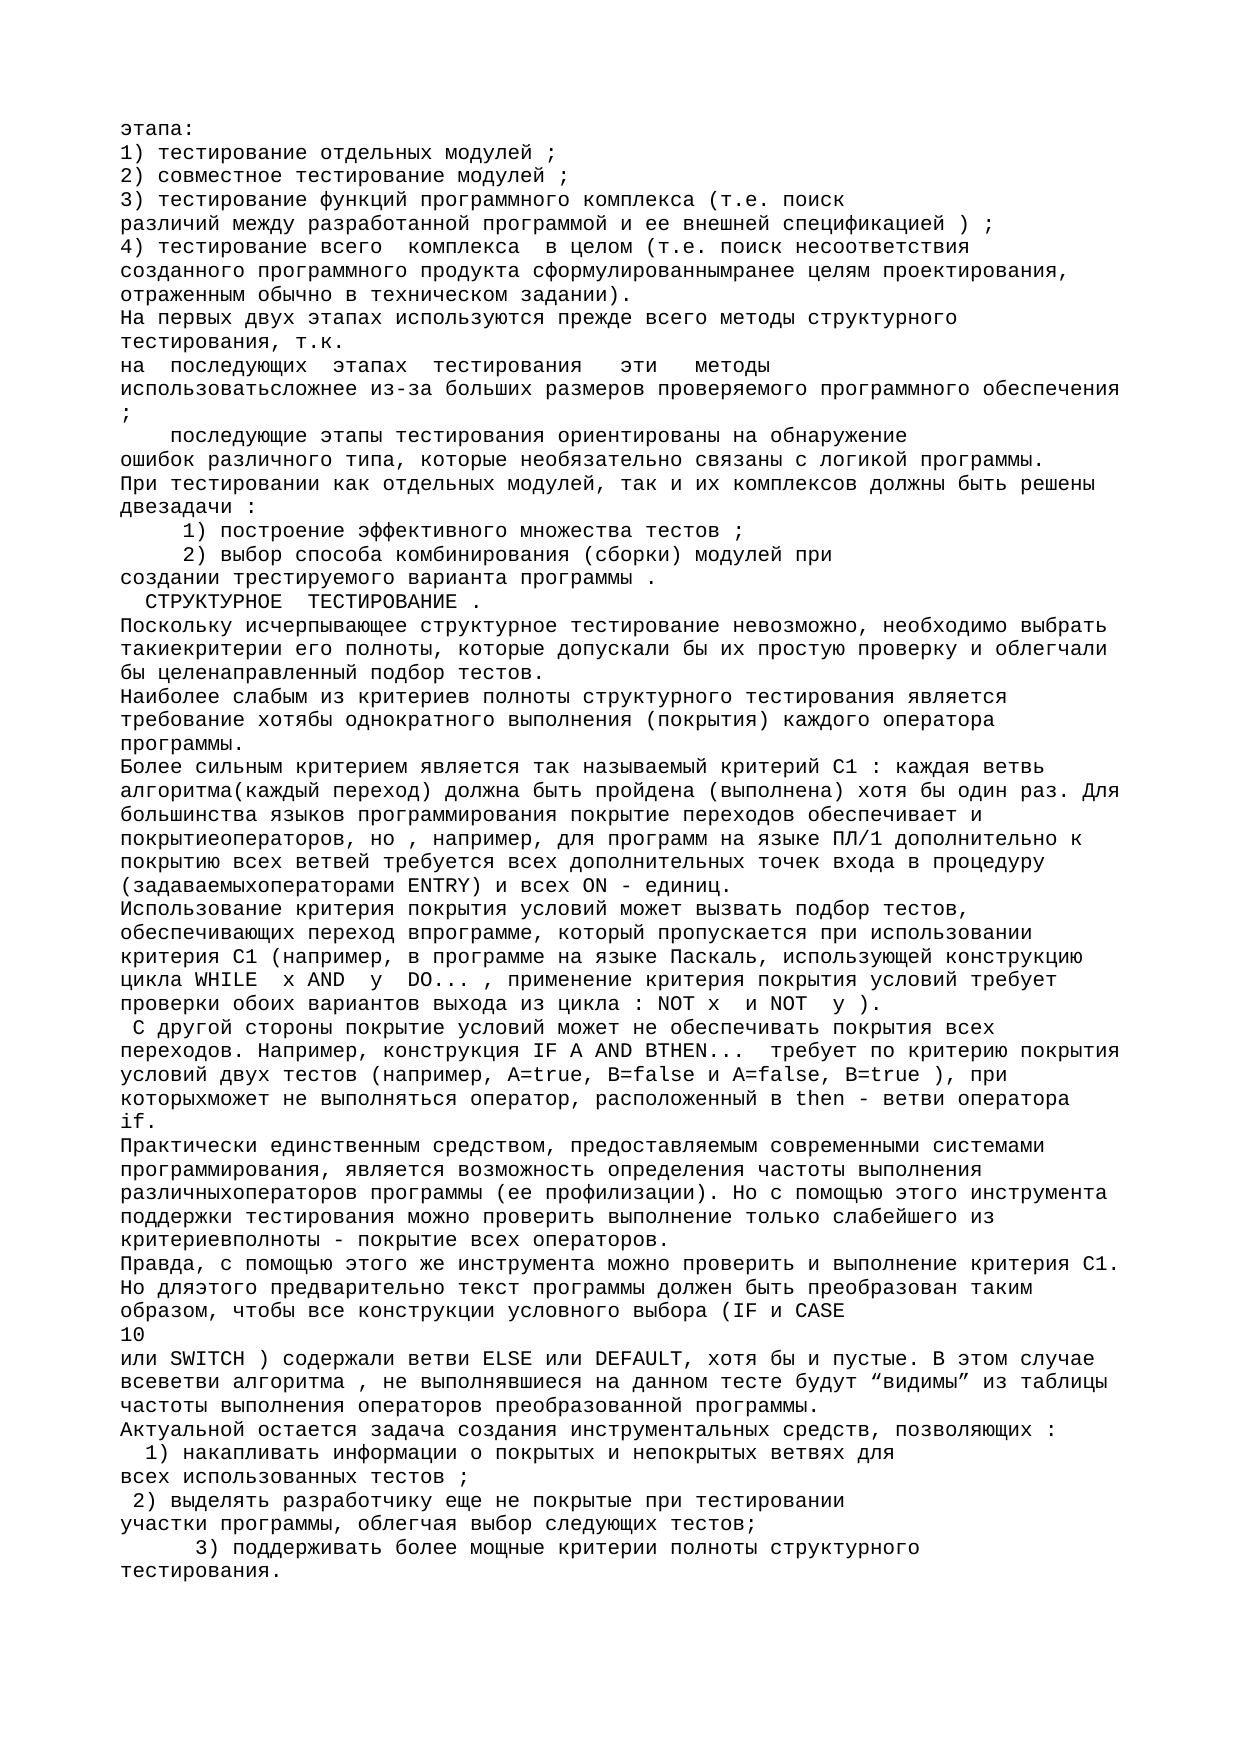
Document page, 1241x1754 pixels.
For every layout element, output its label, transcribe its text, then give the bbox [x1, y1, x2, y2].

text программы. [120, 733, 1120, 757]
text Но дляэтого предварительно текст программы должен быть преобразован таким [120, 1277, 1120, 1300]
text критерия С1 (например, в программе на языке Паскаль, использующей конструкцию [120, 946, 1120, 969]
text требование хотябы однократного выполнения (покрытия) каждого оператора [120, 709, 1120, 733]
text такиекритерии его полноты, которые допускали бы их простую проверку и облегчали [120, 638, 1120, 662]
text 1) построение эффективного множества тестов ; [120, 520, 1120, 544]
text (задаваемыхоператорами ENTRY) и всех ON - единиц. [120, 875, 1120, 898]
text Использование критерия покрытия условий может вызвать подбор тестов, [120, 898, 1120, 922]
text двезадачи : [120, 496, 1120, 520]
text программирования, является возможность определения частоты выполнения [120, 1158, 1120, 1182]
text участки программы, облегчая выбор следующих тестов; [120, 1513, 1120, 1537]
text которыхможет не выполняться оператор, расположенный в then - ветви оператора [120, 1088, 1120, 1111]
text алгоритма(каждый переход) должна быть пройдена (выполнена) хотя бы один раз. Для [120, 780, 1120, 804]
text различий между разработанной программой и ее внешней спецификацией ) ; [120, 213, 1120, 236]
text или SWITCH ) содержали ветви ELSE или DEFAULT, хотя бы и пустые. В этом случае [120, 1348, 1120, 1371]
text условий двух тестов (например, A=true, B=false и A=false, B=true ), при [120, 1064, 1120, 1088]
text 2) совместное тестирование модулей ; [120, 165, 1120, 189]
text переходов. Например, конструкция IF A AND BTHEN... требует по критерию покрытия [120, 1040, 1120, 1064]
text 3) поддерживать более мощные критерии полноты структурного [120, 1537, 1120, 1561]
text различныхоператоров программы (ее профилизации). Но с помощью этого инструмента [120, 1182, 1120, 1206]
text С другой стороны покрытие условий может не обеспечивать покрытия всех [120, 1017, 1120, 1040]
text цикла WHILE х AND y DO... , применение критерия покрытия условий требует [120, 969, 1120, 993]
text частоты выполнения операторов преобразованной программы. [120, 1395, 1120, 1419]
text созданного программного продукта сформулированнымранее целям проектирования, [120, 260, 1120, 284]
text обеспечивающих переход впрограмме, который пропускается при использовании [120, 922, 1120, 946]
text бы целенаправленный подбор тестов. [120, 662, 1120, 686]
text тестирования. [120, 1561, 1120, 1584]
text образом, чтобы все конструкции условного выбора (IF и CASE [120, 1300, 1120, 1324]
text Практически единственным средством, предоставляемым современными системами [120, 1135, 1120, 1158]
text 3) тестирование функций программного комплекса (т.е. поиск [120, 189, 1120, 213]
text Более сильным критерием является так называемый критерий С1 : каждая ветвь [120, 757, 1120, 780]
text СТРУКТУРНОЕ ТЕСТИРОВАНИЕ . [120, 591, 1120, 615]
text Правда, с помощью этого же инструмента можно проверить и выполнение критерия С1. [120, 1253, 1120, 1277]
text 10 [120, 1324, 1120, 1348]
text критериевполноты - покрытие всех операторов. [120, 1229, 1120, 1253]
text этапа: [120, 118, 1120, 142]
text создании трестируемого варианта программы . [120, 567, 1120, 591]
text всех использованных тестов ; [120, 1466, 1120, 1489]
text отраженным обычно в техническом задании). [120, 284, 1120, 307]
text большинства языков программирования покрытие переходов обеспечивает и [120, 804, 1120, 827]
text На первых двух этапах используются прежде всего методы структурного [120, 307, 1120, 331]
text на последующих этапах тестирования эти методы [120, 354, 1120, 378]
text 1) накапливать информации о покрытых и непокрытых ветвях для [120, 1442, 1120, 1466]
text Поскольку исчерпывающее структурное тестирование невозможно, необходимо выбрать [120, 615, 1120, 638]
text тестирования, т.к. [120, 331, 1120, 354]
text поддержки тестирования можно проверить выполнение только слабейшего из [120, 1206, 1120, 1229]
text Актуальной остается задача создания инструментальных средств, позволяющих : [120, 1419, 1120, 1442]
text 4) тестирование всего комплекса в целом (т.е. поиск несоответствия [120, 236, 1120, 260]
text использоватьсложнее из-за больших размеров проверяемого программного обеспечения [120, 378, 1120, 402]
text 2) выбор способа комбинирования (сборки) модулей при [120, 544, 1120, 567]
text if. [120, 1111, 1120, 1135]
text 2) выделять разработчику еще не покрытые при тестировании [120, 1489, 1120, 1513]
text ошибок различного типа, которые необязательно связаны с логикой программы. [120, 449, 1120, 473]
text 1) тестирование отдельных модулей ; [120, 142, 1120, 165]
text При тестировании как отдельных модулей, так и их комплексов должны быть решены [120, 473, 1120, 496]
text покрытиеоператоров, но , например, для программ на языке ПЛ/1 дополнительно к [120, 827, 1120, 851]
text покрытию всех ветвей требуется всех дополнительных точек входа в процедуру [120, 851, 1120, 875]
text ; [120, 402, 1120, 426]
text последующие этапы тестирования ориентированы на обнаружение [120, 426, 1120, 449]
text проверки обоих вариантов выхода из цикла : NOT x и NOT y ). [120, 993, 1120, 1017]
text Наиболее слабым из критериев полноты структурного тестирования является [120, 686, 1120, 709]
text всеветви алгоритма , не выполнявшиеся на данном тесте будут “видимы” из таблицы [120, 1371, 1120, 1395]
